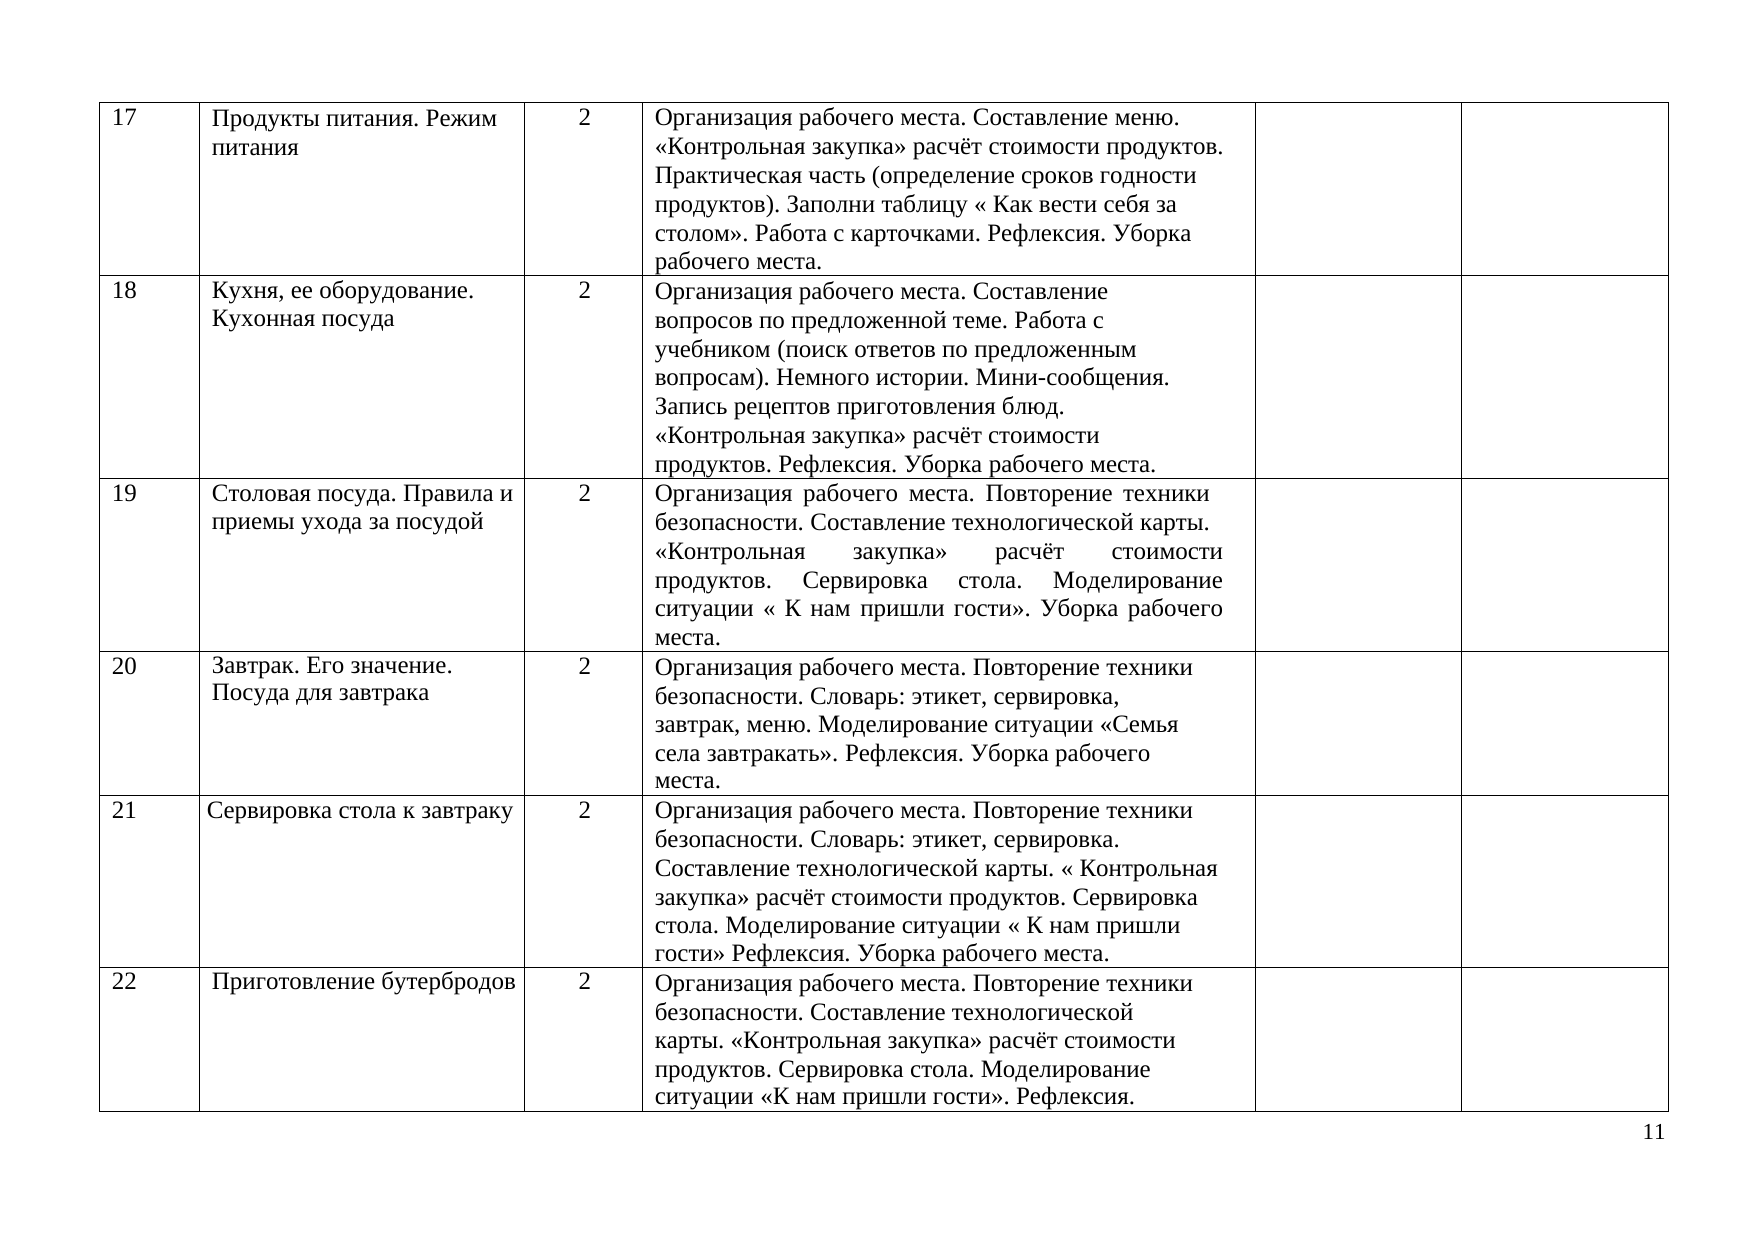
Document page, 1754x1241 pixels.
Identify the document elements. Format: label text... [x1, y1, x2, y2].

table_header Организация рабочего места. Составление меню. «Контрольная закупка» расчёт стоимости продуктов. Практическая часть (определение сроков годности продуктов). Заполни таблицу « Как вести себя за столом». Работа с карточками. Рефлексия. Уборка рабочего места. [643, 103, 1255, 275]
table_cell Организация рабочего места. Повторение техники безопасности. Словарь: этикет, сервировка. Составление технологической карты. « Контрольная закупка» расчёт стоимости продуктов. Сервировка стола. Моделирование ситуации « К нам пришли гости» Рефлексия. Уборка рабочего места. [643, 796, 1255, 967]
table_header 17 [100, 103, 199, 275]
table_cell [1256, 276, 1461, 477]
table_cell 2 [525, 796, 642, 967]
table_cell 19 [100, 479, 199, 651]
table_cell Приготовление бутербродов [200, 968, 524, 1111]
table_header 2 [525, 103, 642, 275]
table_header [1462, 103, 1668, 275]
table_cell 21 [100, 796, 199, 967]
table_cell [1462, 479, 1668, 651]
table_cell [1462, 276, 1668, 477]
table_cell Организация рабочего места. Повторение техники безопасности. Составление технологической карты. «Контрольная закупка» расчёт стоимости продуктов. Сервировка стола. Моделирование ситуации «К нам пришли гости». Рефлексия. [643, 968, 1255, 1111]
table_cell [1256, 796, 1461, 967]
table_cell 22 [100, 968, 199, 1111]
table_cell [1256, 652, 1461, 794]
table_cell 2 [525, 276, 642, 477]
table_cell Завтрак. Его значение. Посуда для завтрака [200, 652, 524, 794]
table_cell [1256, 479, 1461, 651]
table_cell [1462, 968, 1668, 1111]
table_cell [1256, 968, 1461, 1111]
table_cell 2 [525, 479, 642, 651]
table_cell 18 [100, 276, 199, 477]
table_header [1256, 103, 1461, 275]
table_cell 2 [525, 652, 642, 794]
table_cell Сервировка стола к завтраку [200, 796, 524, 967]
table_cell Кухня, ее оборудование. Кухонная посуда [200, 276, 524, 477]
table_cell Организация рабочего места. Составление вопросов по предложенной теме. Работа с учебником (поиск ответов по предложенным вопросам). Немного истории. Мини-сообщения. Запись рецептов приготовления блюд. «Контрольная закупка» расчёт стоимости продуктов. Рефлексия. Уборка рабочего места. [643, 276, 1255, 477]
table_cell 20 [100, 652, 199, 794]
table_header Продукты питания. Режим питания [200, 103, 524, 275]
table_cell [1462, 796, 1668, 967]
table_cell [1462, 652, 1668, 794]
table_cell 2 [525, 968, 642, 1111]
table_cell Организация рабочего места. Повторение техники безопасности. Составление технологической карты. «Контрольная закупка» расчёт стоимости продуктов. Сервировка стола. Моделирование ситуации « К нам пришли гости». Уборка рабочего места. [643, 479, 1255, 651]
table_cell Организация рабочего места. Повторение техники безопасности. Словарь: этикет, сервировка, завтрак, меню. Моделирование ситуации «Семья села завтракать». Рефлексия. Уборка рабочего места. [643, 652, 1255, 794]
table_cell Столовая посуда. Правила и приемы ухода за посудой [200, 479, 524, 651]
